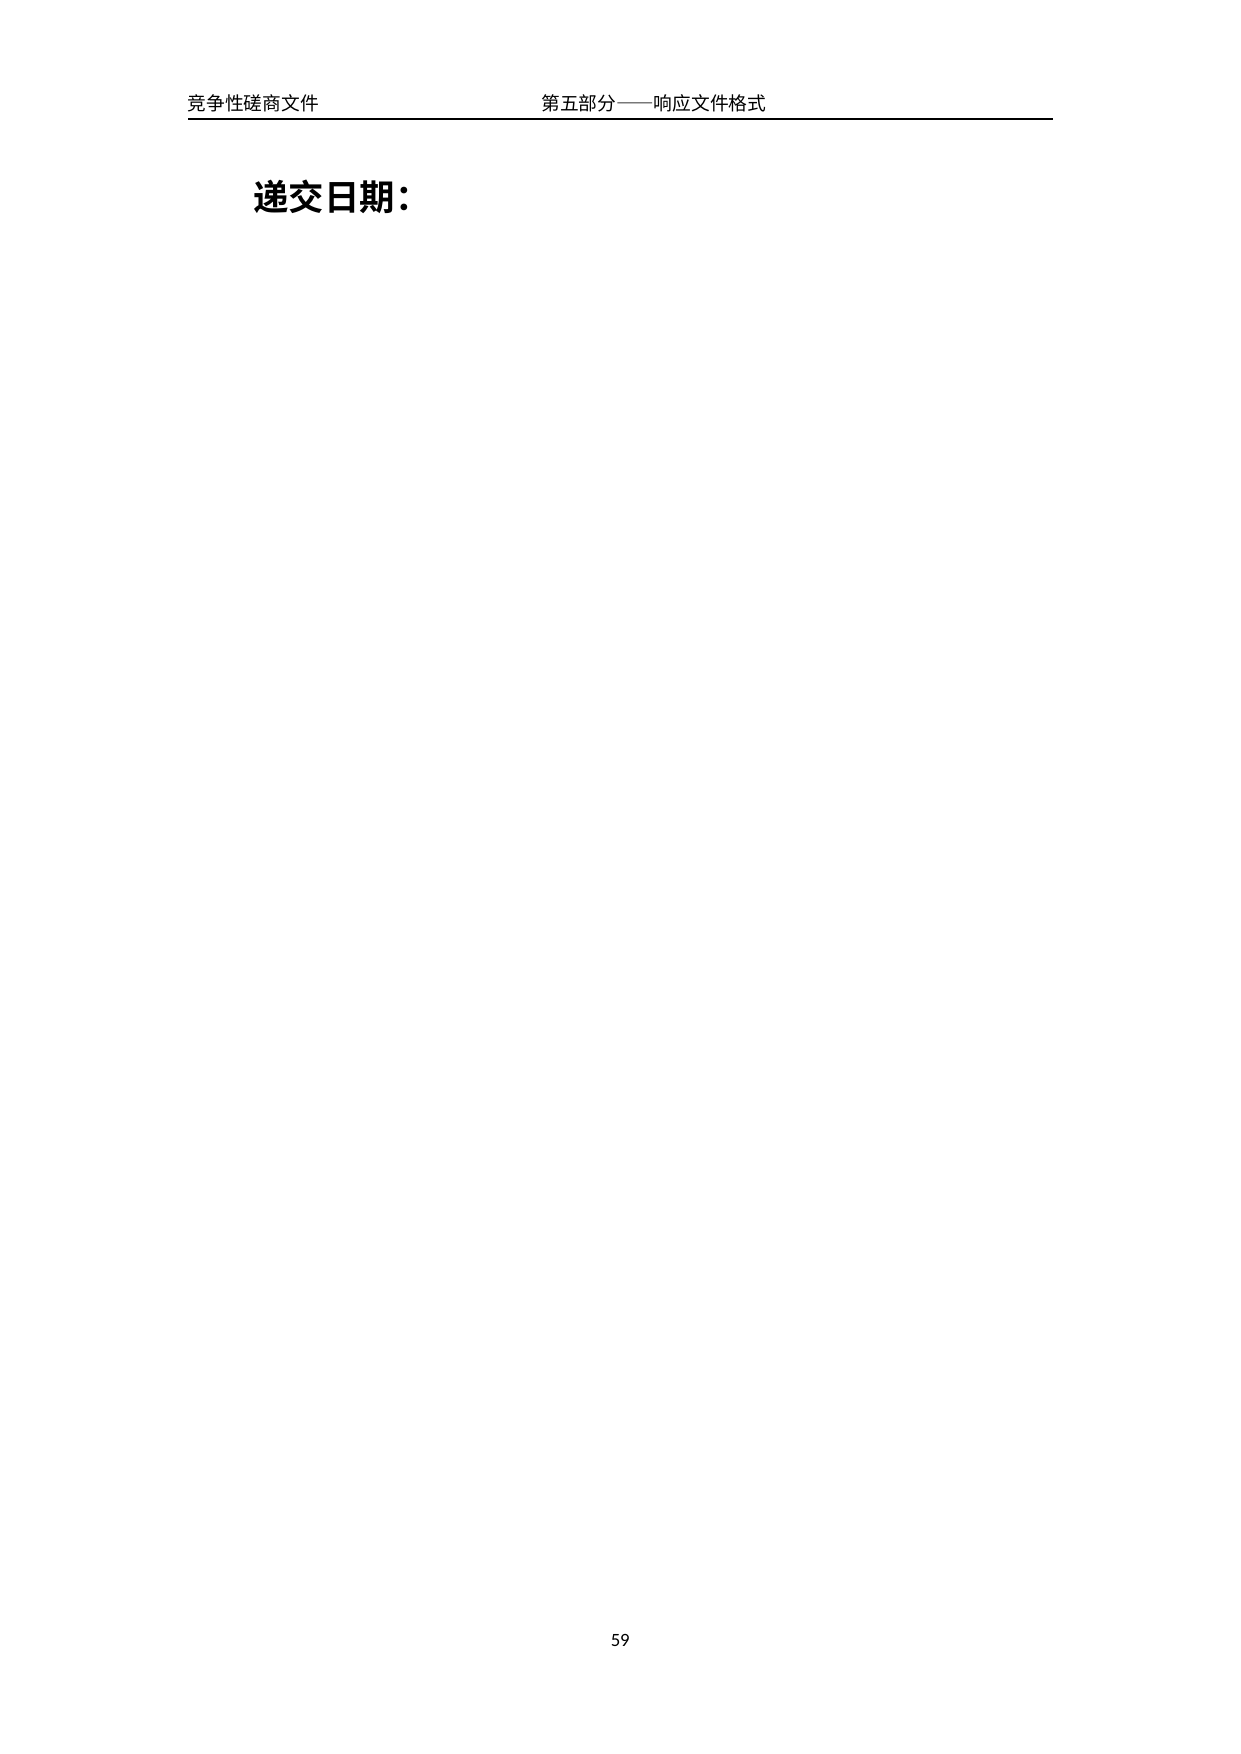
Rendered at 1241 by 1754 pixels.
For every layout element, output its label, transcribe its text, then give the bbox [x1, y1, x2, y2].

text 递交日期： [253, 162, 1053, 227]
